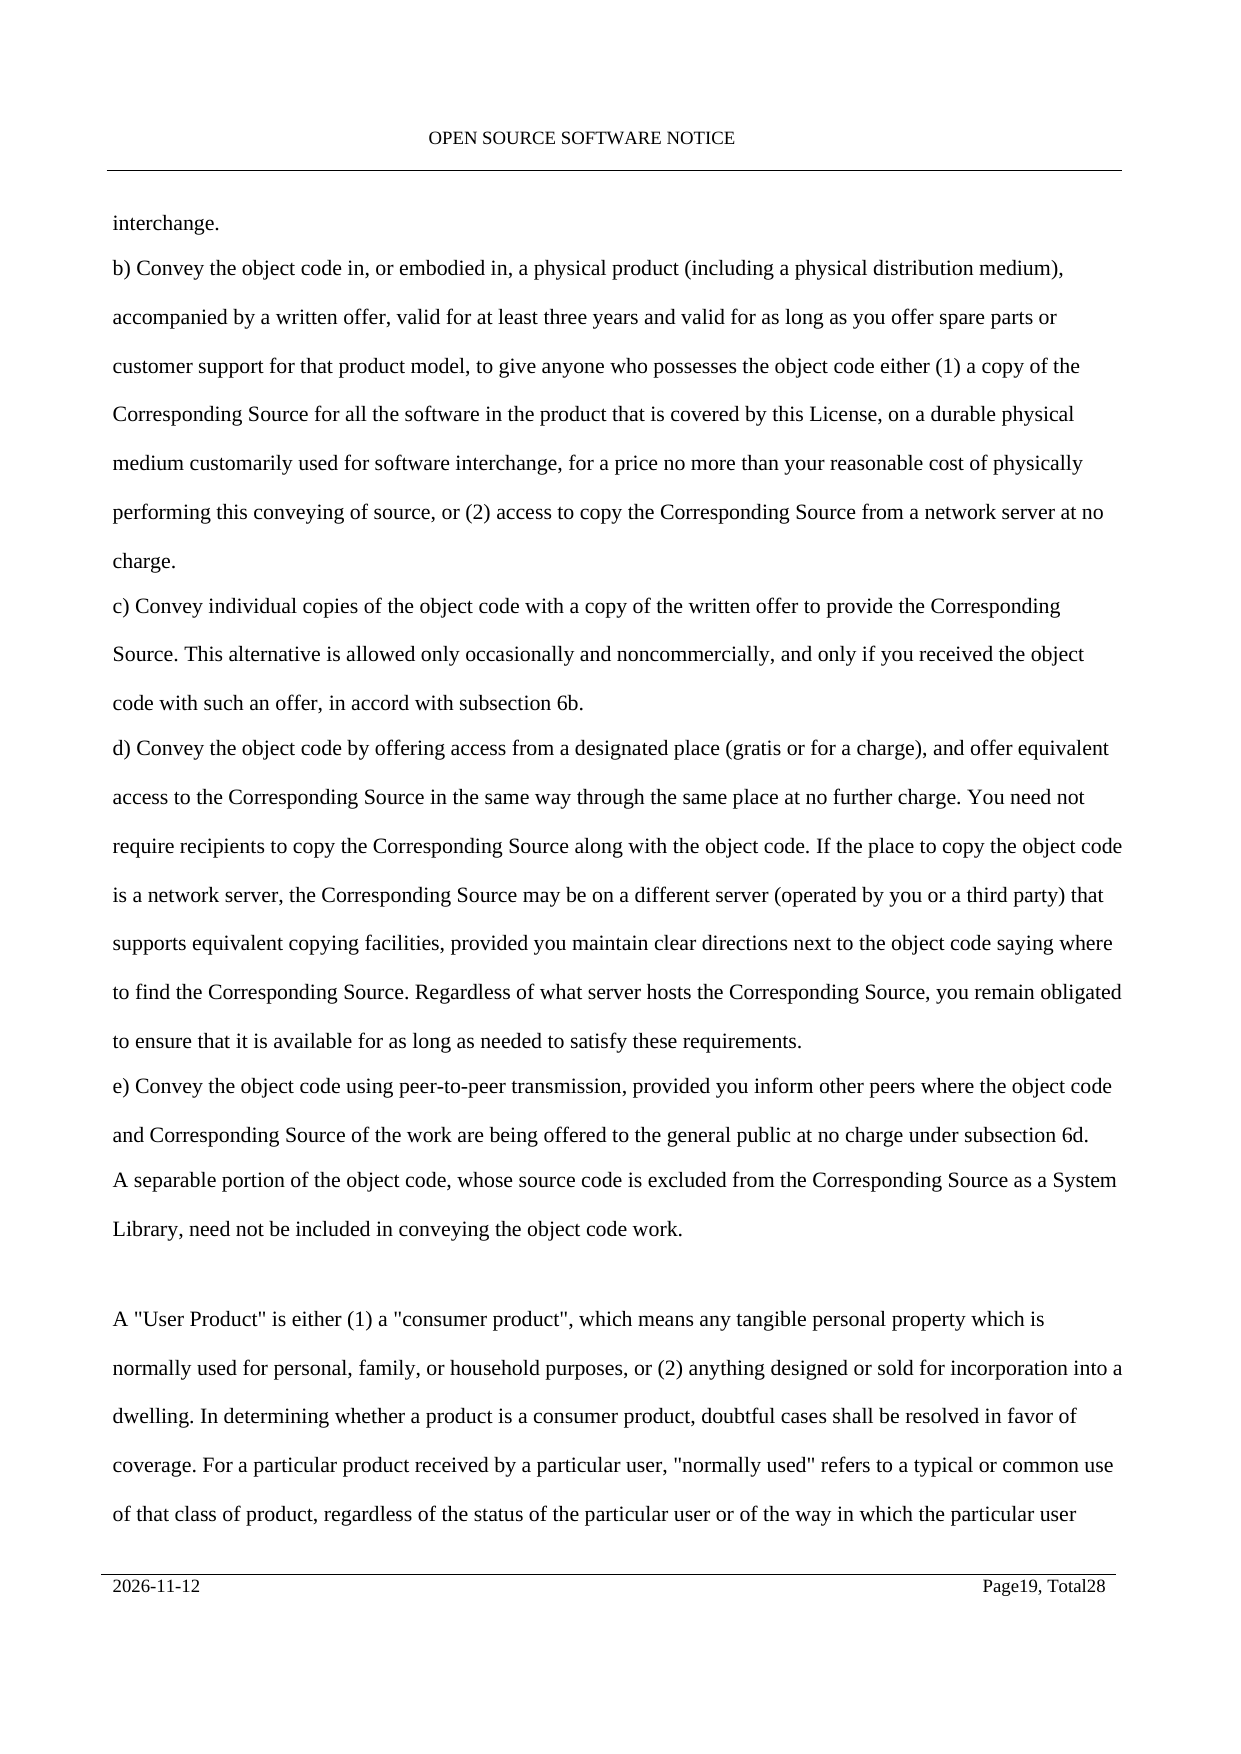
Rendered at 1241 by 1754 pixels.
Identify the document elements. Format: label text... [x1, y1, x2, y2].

text e) Convey the object code using peer-to-peer transmission, provided you inform other peers where the object code and Corresponding Source of the work are being offered to the general public at no charge under subsection 6d. [112, 1069, 1128, 1151]
text d) Convey the object code by offering access from a designated place (gratis or for a charge), and offer equivalent access to the Corresponding Source in the same way through the same place at no further charge. You need not require recipients to copy the Corresponding Source along with the object code. If the place to copy the object code is a network server, the Corresponding Source may be on a different server (operated by you or a third party) that supports equivalent copying facilities, provided you maintain clear directions next to the object code saying where to find the Corresponding Source. Regardless of what server hosts the Corresponding Source, you remain obligated to ensure that it is available for as long as needed to satisfy these requirements. [112, 732, 1128, 1057]
text b) Convey the object code in, or embodied in, a physical product (including a physical distribution medium), accompanied by a written offer, valid for at least three years and valid for as long as you offer spare parts or customer support for that product model, to give anyone who possesses the object code either (1) a copy of the Corresponding Source for all the software in the product that is covered by this License, on a durable physical medium customarily used for software interchange, for a price no more than your reasonable cost of physically performing this conveying of source, or (2) access to copy the Corresponding Source from a network server at no charge. [112, 251, 1128, 576]
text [112, 1302, 1128, 1529]
text c) Convey individual copies of the object code with a copy of the written offer to provide the Corresponding Source. This alternative is allowed only occasionally and noncommercially, and only if you received the object code with such an offer, in accord with subsection 6b. [112, 589, 1128, 719]
text A separable portion of the object code, whose source code is excluded from the Corresponding Source as a System Library, need not be included in conveying the object code work. [112, 1163, 1128, 1244]
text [112, 206, 1128, 239]
